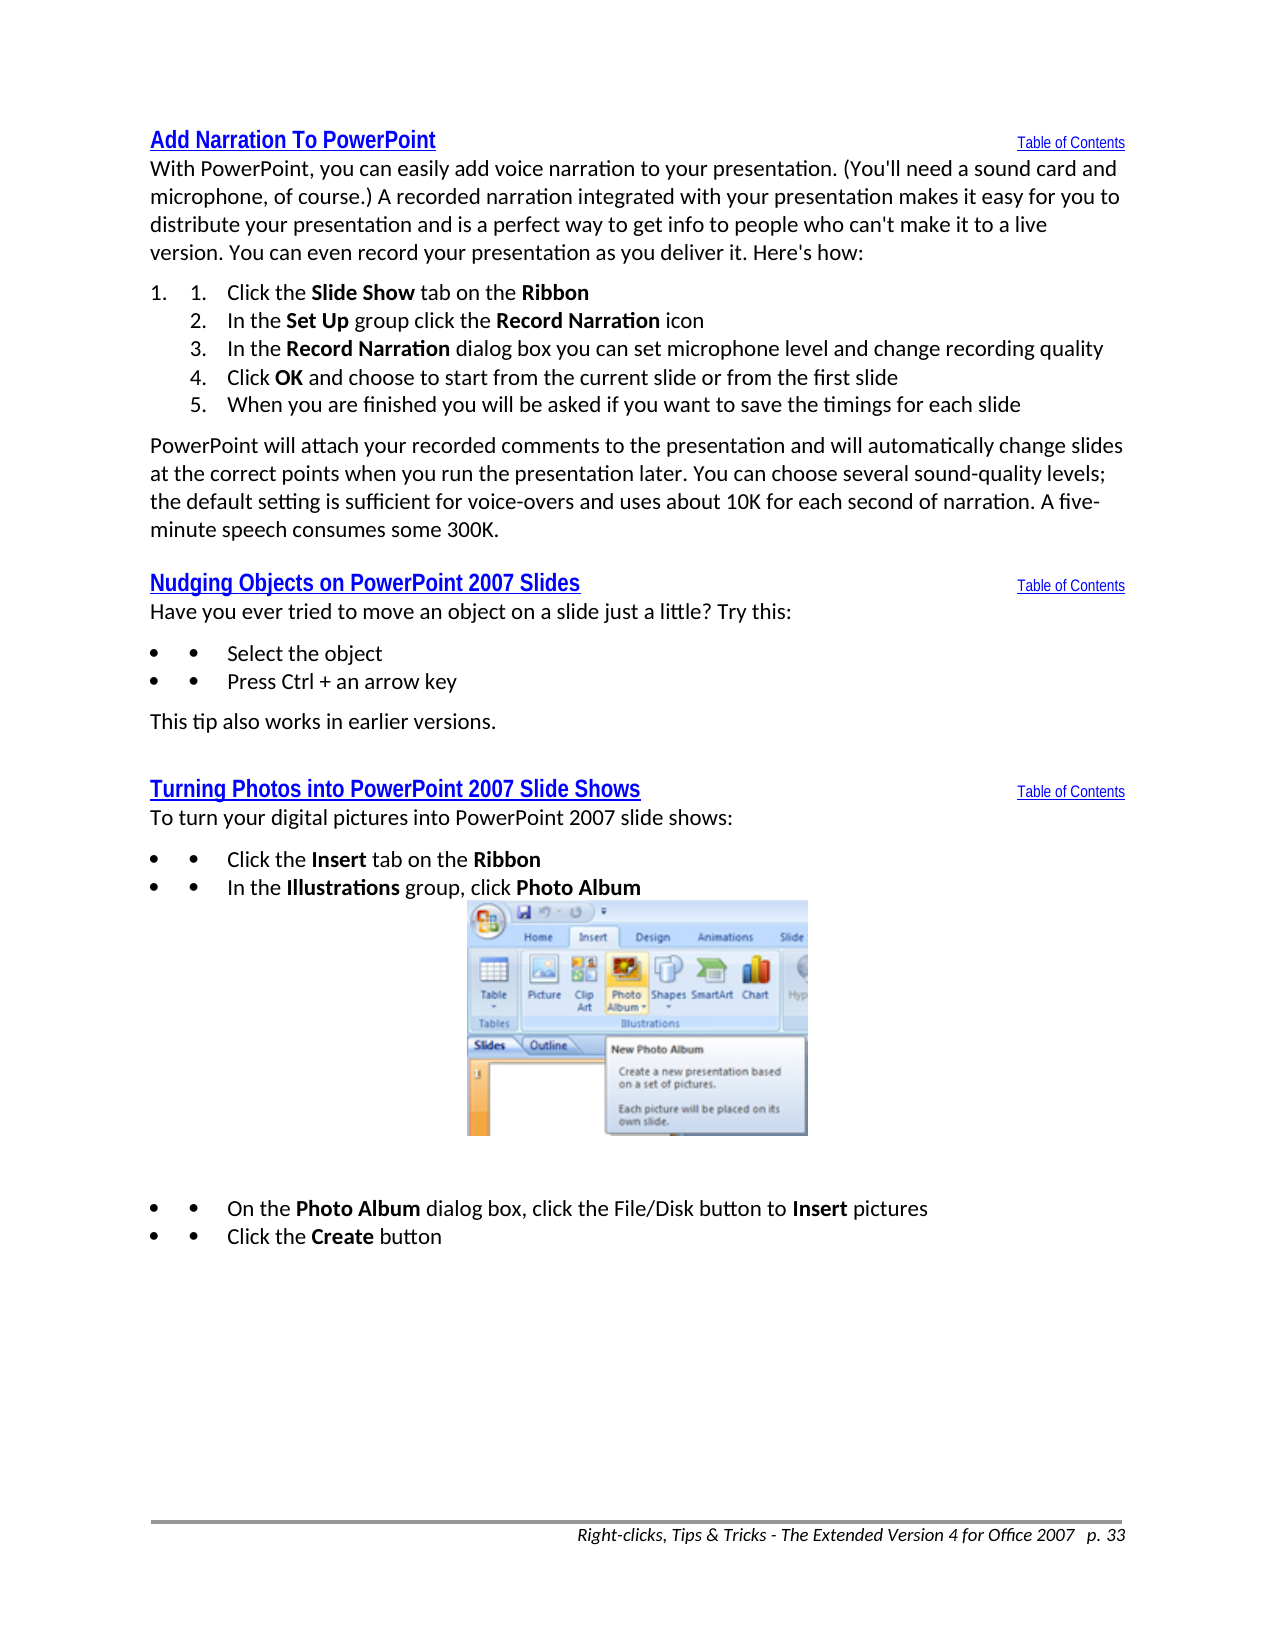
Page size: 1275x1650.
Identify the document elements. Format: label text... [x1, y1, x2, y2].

text To turn your digital pictures into PowerPoint 2007 slide shows: [150, 803, 1125, 831]
subtitle Add Narration To PowerPoint Table of Contents [150, 125, 1125, 154]
table_header Click the Insert tab on the Ribbon [152, 845, 1125, 873]
picture [467, 900, 808, 1136]
table_header On the Photo Album dialog box, click the File/Disk button to Insert pictures [152, 1194, 1125, 1222]
subtitle Turning Photos into PowerPoint 2007 Slide Shows Table of Contents [150, 774, 1125, 803]
text Have you ever tried to move an object on a slide just a little? Try this: [150, 597, 1125, 625]
table_header Click the Slide Show tab on the Ribbon In the Set Up group click the Record Narration icon In the Record Narration dialog box you can set microphone level and change recording quality Click OK and choose to start from the current slide or from the first slide When you are finished you will be asked if you want to save the timings for each slide [152, 279, 1125, 419]
text With PowerPoint, you can easily add voice narration to your presentation. (You'll need a sound card and microphone, of course.) A recorded narration integrated with your presentation makes it easy for you to distribute your presentation and is a perfect way to get info to people who can't make it to a live version. You can even record your presentation as you deliver it. Here's how: [150, 154, 1125, 266]
subtitle Nudging Objects on PowerPoint 2007 Slides Table of Contents [150, 568, 1125, 597]
table_cell Press Ctrl + an arrow key [152, 667, 1125, 695]
table_cell Click the Create button [152, 1222, 1125, 1250]
text This tip also works in earlier versions. [150, 707, 1125, 735]
table_cell In the Illustrations group, click Photo Album [152, 873, 1125, 901]
table_header Select the object [152, 639, 1125, 667]
text PowerPoint will attach your recorded comments to the presentation and will automatically change slides at the correct points when you run the presentation later. You can choose several sound-quality levels; the default setting is sufficient for voice-overs and uses about 10K for each second of narration. A five-minute speech consumes some 300K. [150, 431, 1125, 543]
